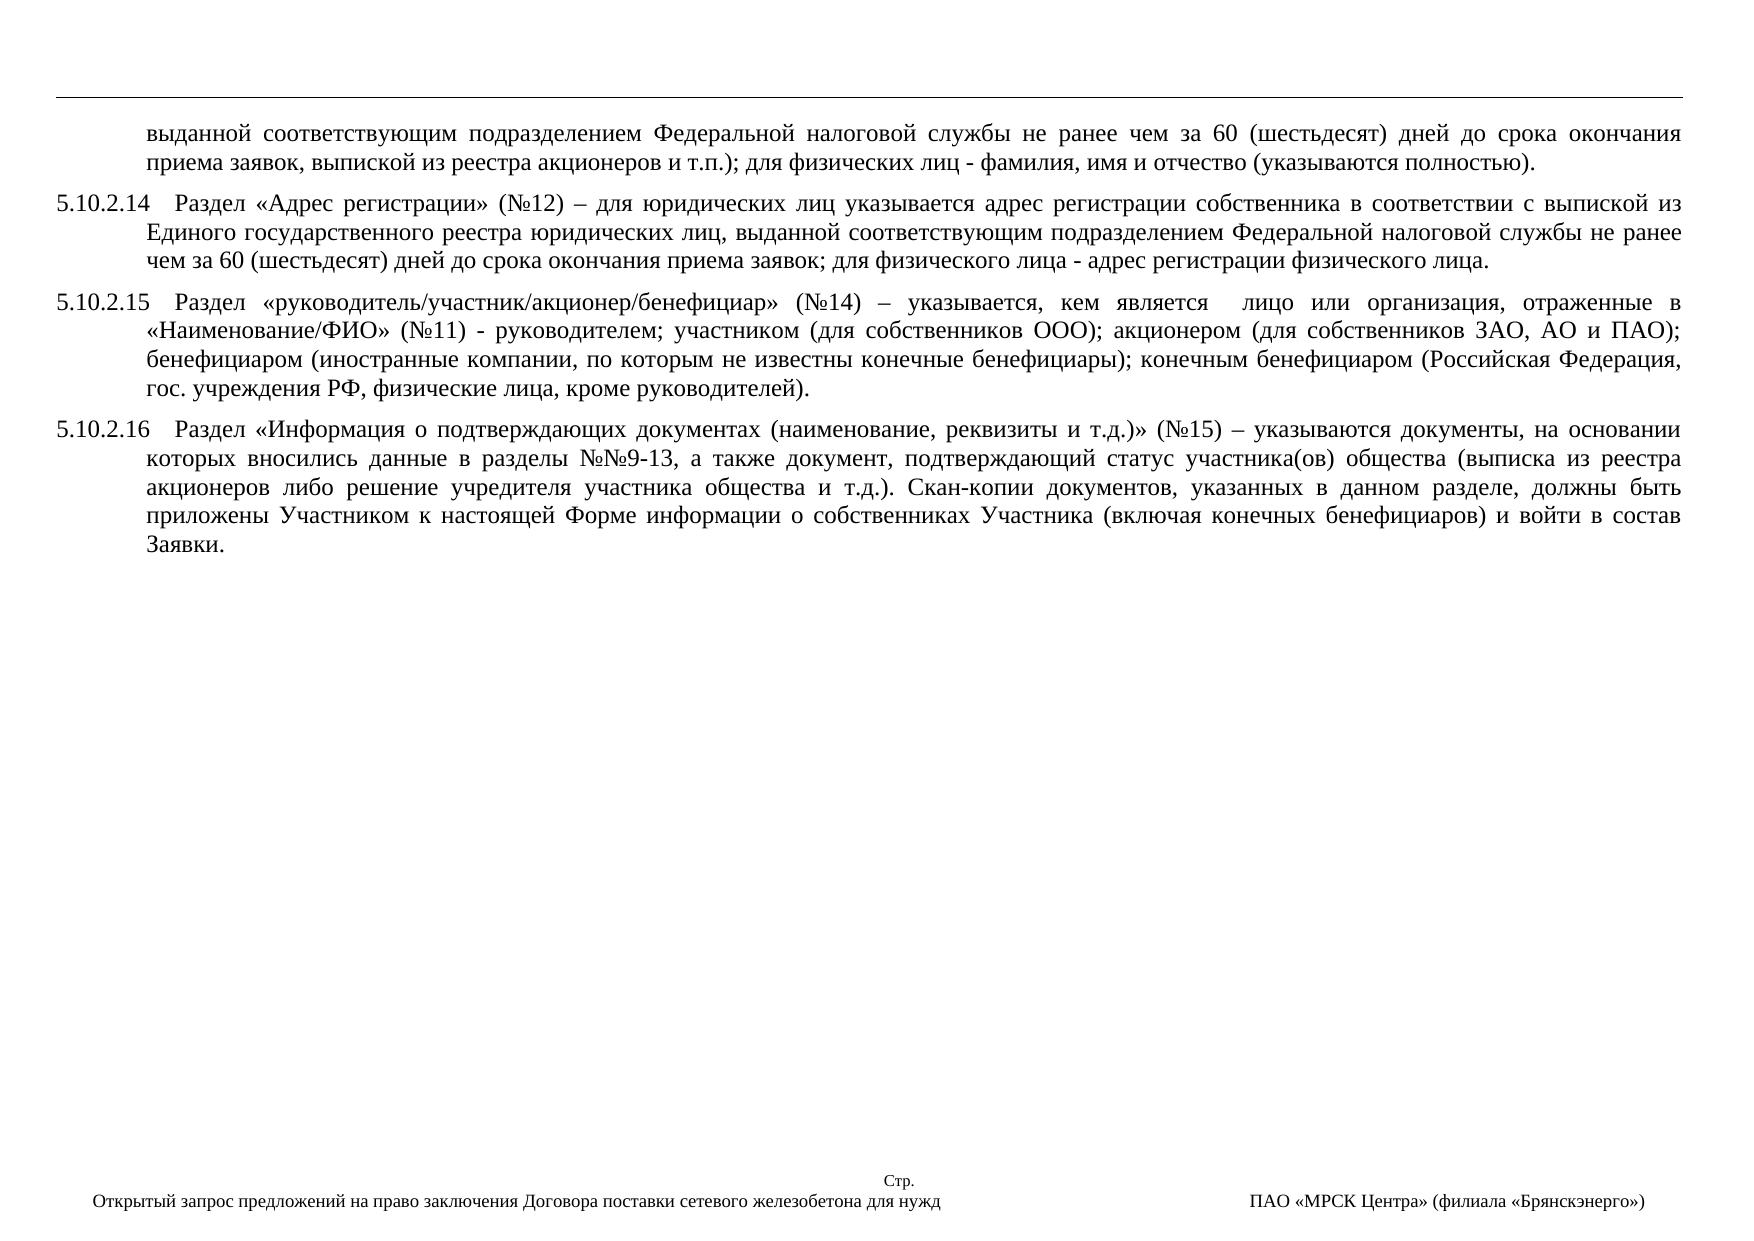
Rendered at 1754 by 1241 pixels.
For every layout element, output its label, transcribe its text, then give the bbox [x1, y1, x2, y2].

list Раздел «Адрес регистрации» (№12) – для юридических лиц указывается адрес регистрации собственника в соответствии с выпиской из Единого государственного реестра юридических лиц, выданной соответствующим подразделением Федеральной налоговой службы не ранее чем за 60 (шестьдесят) дней до срока окончания приема заявок; для физического лица - адрес регистрации физического лица. [56, 188, 1683, 274]
list Раздел «руководитель/участник/акционер/бенефициар» (№14) – указывается, кем является лицо или организация, отраженные в «Наименование/ФИО» (№11) - руководителем; участником (для собственников ООО); акционером (для собственников ЗАО, АО и ПАО); бенефициаром (иностранные компании, по которым не известны конечные бенефициары); конечным бенефициаром (Российская Федерация, гос. учреждения РФ, физические лица, кроме руководителей). [56, 287, 1683, 402]
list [56, 118, 1683, 176]
list Раздел «Информация о подтверждающих документах (наименование, реквизиты и т.д.)» (№15) – указываются документы, на основании которых вносились данные в разделы №№9-13, а также документ, подтверждающий статус участника(ов) общества (выписка из реестра акционеров либо решение учредителя участника общества и т.д.). Скан-копии документов, указанных в данном разделе, должны быть приложены Участником к настоящей Форме информации о собственниках Участника (включая конечных бенефициаров) и войти в состав Заявки. [56, 414, 1683, 558]
